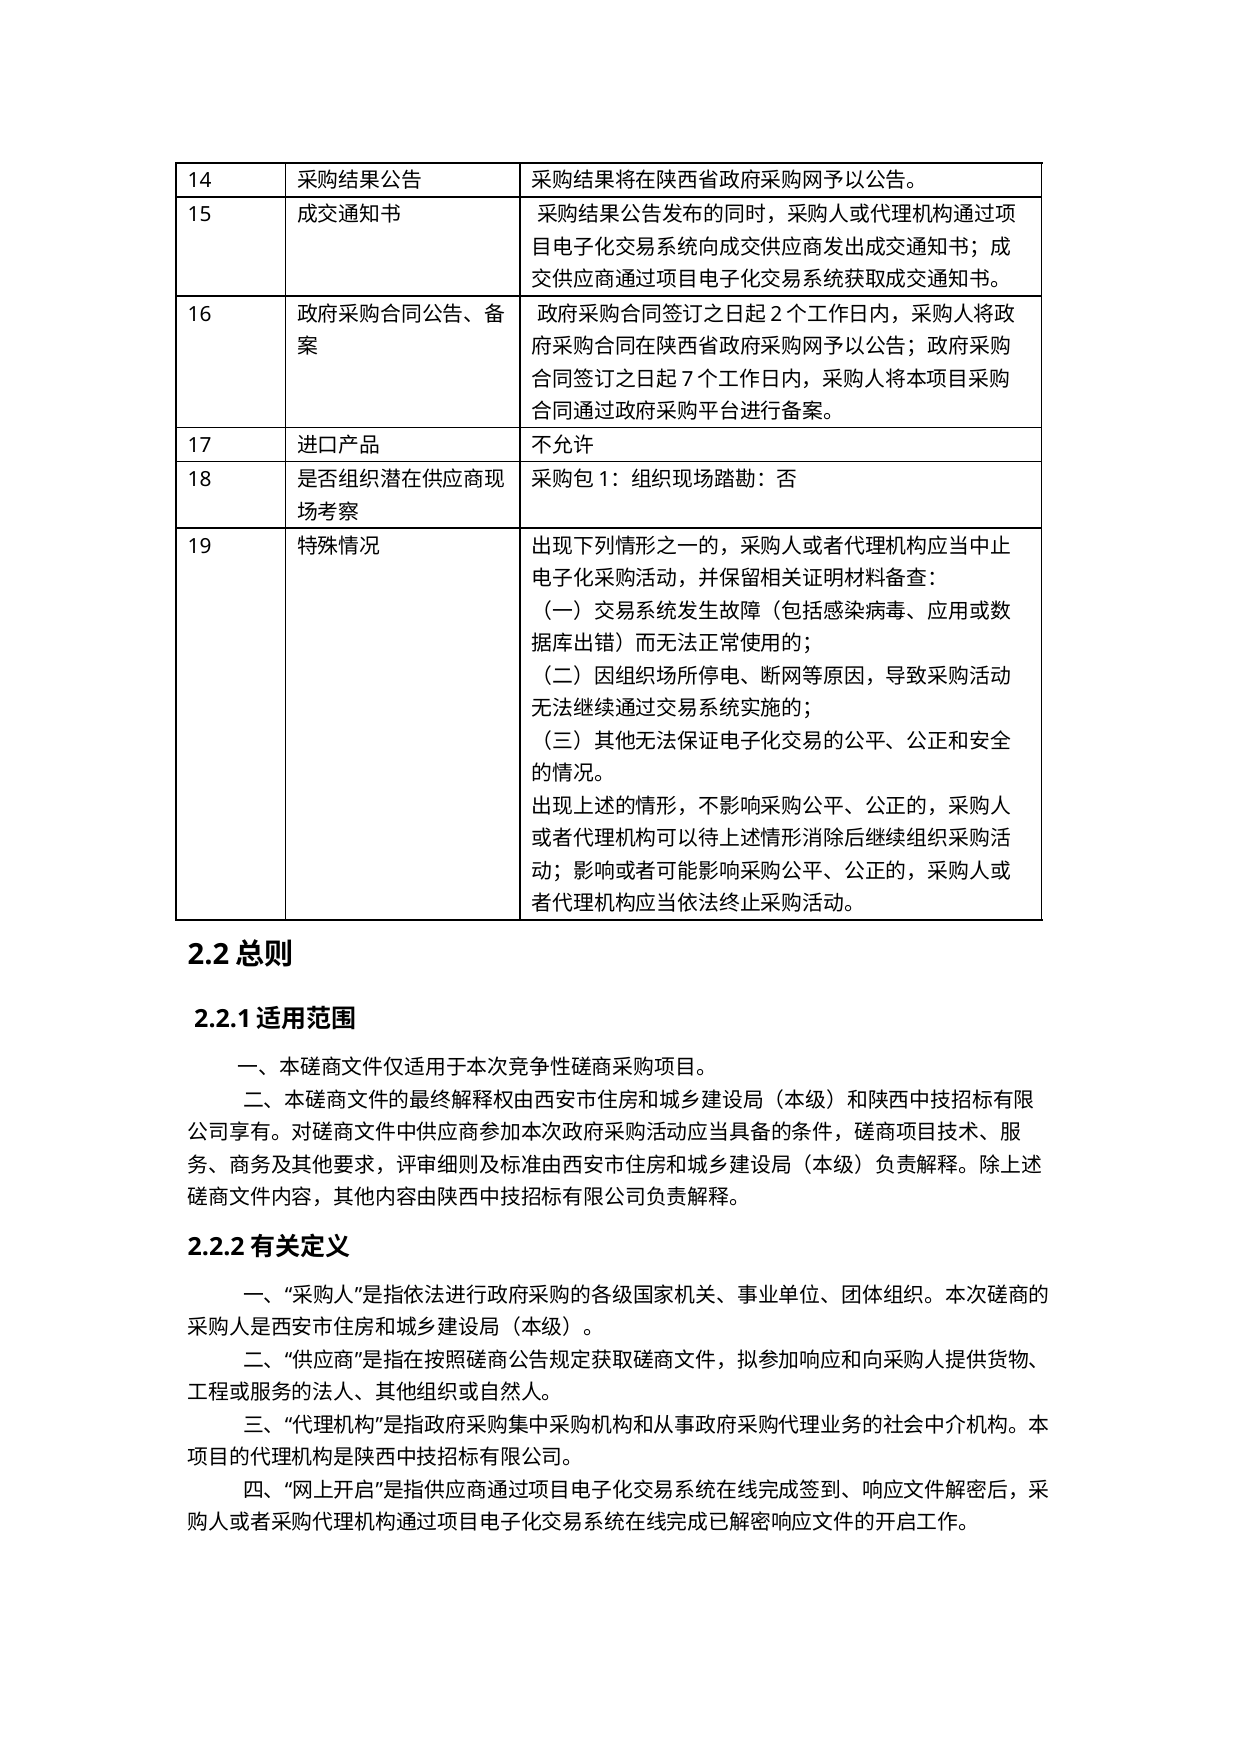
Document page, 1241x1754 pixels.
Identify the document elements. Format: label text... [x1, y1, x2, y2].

table_cell 特殊情况 [286, 529, 519, 919]
text 四、“网上开启”是指供应商通过项目电子化交易系统在线完成签到、响应文件解密后，采购人或者采购代理机构通过项目电子化交易系统在线完成已解密响应文件的开启工作。 [187, 1473, 1053, 1538]
text 2.2总则 [187, 920, 1053, 985]
table_cell 不允许 [521, 428, 1041, 461]
table_cell 政府采购合同公告、备案 [286, 297, 519, 427]
table_cell 采购结果将在陕西省政府采购网予以公告。 [521, 164, 1041, 196]
text 一、本磋商文件仅适用于本次竞争性磋商采购项目。 [187, 1050, 1053, 1083]
table_cell 19 [177, 529, 285, 919]
table_cell 进口产品 [286, 428, 519, 461]
table_cell 14 [177, 164, 285, 196]
table_cell 出现下列情形之一的，采购人或者代理机构应当中止电子化采购活动，并保留相关证明材料备查： （一）交易系统发生故障（包括感染病毒、应用或数据库出错）而无法正常使用的； （二）因组织场所停电、断网等原因，导致采购活动无法继续通过交易系统实施的； （三）其他无法保证电子化交易的公平、公正和安全的情况。 出现上述的情形，不影响采购公平、公正的，采购人或者代理机构可以待上述情形消除后继续组织采购活动；影响或者可能影响采购公平、公正的，采购人或者代理机构应当依法终止采购活动。 [521, 529, 1041, 919]
table_cell 采购结果公告发布的同时，采购人或代理机构通过项目电子化交易系统向成交供应商发出成交通知书；成交供应商通过项目电子化交易系统获取成交通知书。 [521, 198, 1041, 295]
text 二、本磋商文件的最终解释权由西安市住房和城乡建设局（本级）和陕西中技招标有限公司享有。对磋商文件中供应商参加本次政府采购活动应当具备的条件，磋商项目技术、服务、商务及其他要求，评审细则及标准由西安市住房和城乡建设局（本级）负责解释。除上述磋商文件内容，其他内容由陕西中技招标有限公司负责解释。 [187, 1083, 1053, 1213]
table_cell 政府采购合同签订之日起2个工作日内，采购人将政府采购合同在陕西省政府采购网予以公告；政府采购合同签订之日起7个工作日内，采购人将本项目采购合同通过政府采购平台进行备案。 [521, 297, 1041, 427]
table_cell 15 [177, 198, 285, 295]
text 2.2.1适用范围 [187, 985, 1053, 1050]
text 一、“采购人”是指依法进行政府采购的各级国家机关、事业单位、团体组织。本次磋商的采购人是西安市住房和城乡建设局（本级）。 [187, 1278, 1053, 1343]
table_cell 16 [177, 297, 285, 427]
table_cell 成交通知书 [286, 198, 519, 295]
table_cell 采购结果公告 [286, 164, 519, 196]
table_cell 17 [177, 428, 285, 461]
text 二、“供应商”是指在按照磋商公告规定获取磋商文件，拟参加响应和向采购人提供货物、工程或服务的法人、其他组织或自然人。 [187, 1343, 1053, 1408]
table_cell 采购包1：组织现场踏勘：否 [521, 462, 1041, 527]
text 2.2.2有关定义 [187, 1213, 1053, 1278]
text 三、“代理机构”是指政府采购集中采购机构和从事政府采购代理业务的社会中介机构。本项目的代理机构是陕西中技招标有限公司。 [187, 1408, 1053, 1473]
table_cell 18 [177, 462, 285, 527]
table_cell 是否组织潜在供应商现场考察 [286, 462, 519, 527]
